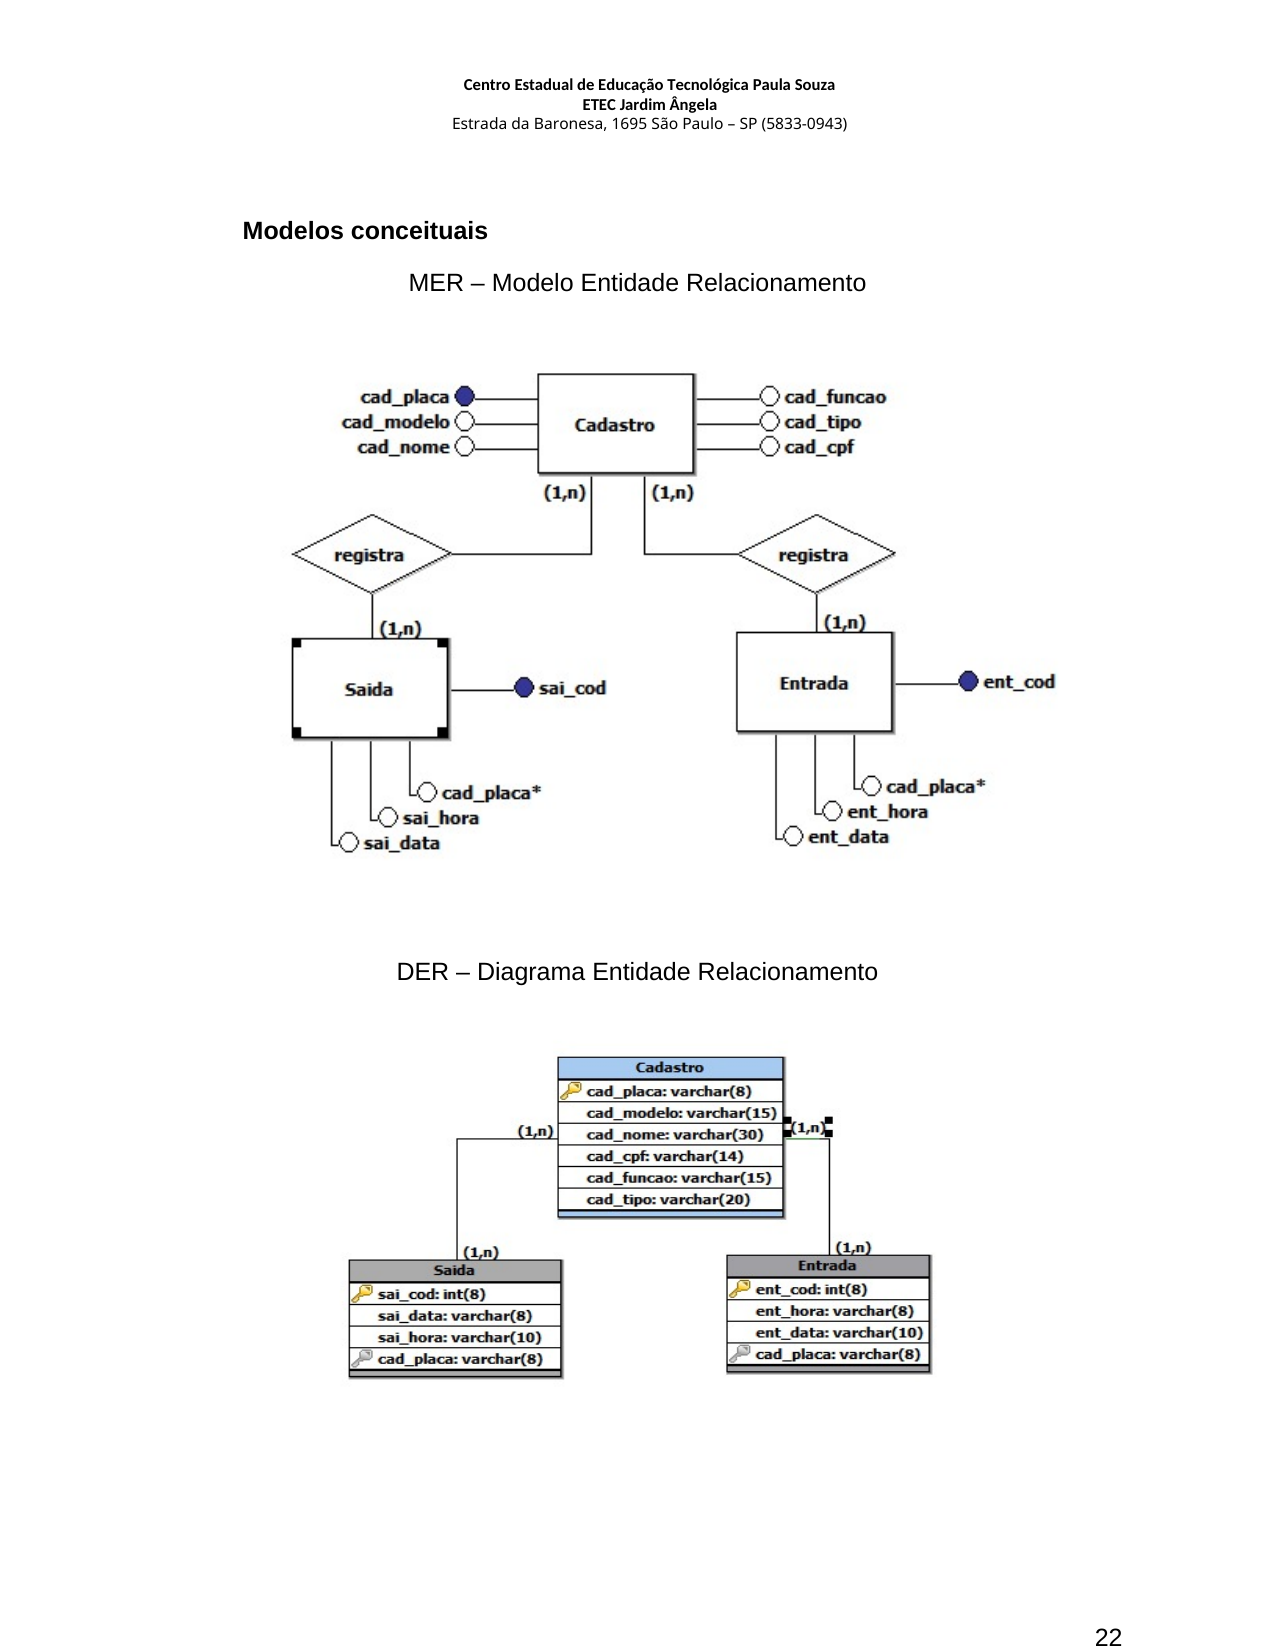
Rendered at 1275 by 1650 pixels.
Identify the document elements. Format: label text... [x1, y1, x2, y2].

text MER – Modelo Entidade Relacionamento [187, 267, 1087, 296]
text DER – Diagrama Entidade Relacionamento [187, 957, 1087, 985]
subtitle Modelos conceituais [242, 216, 1076, 245]
